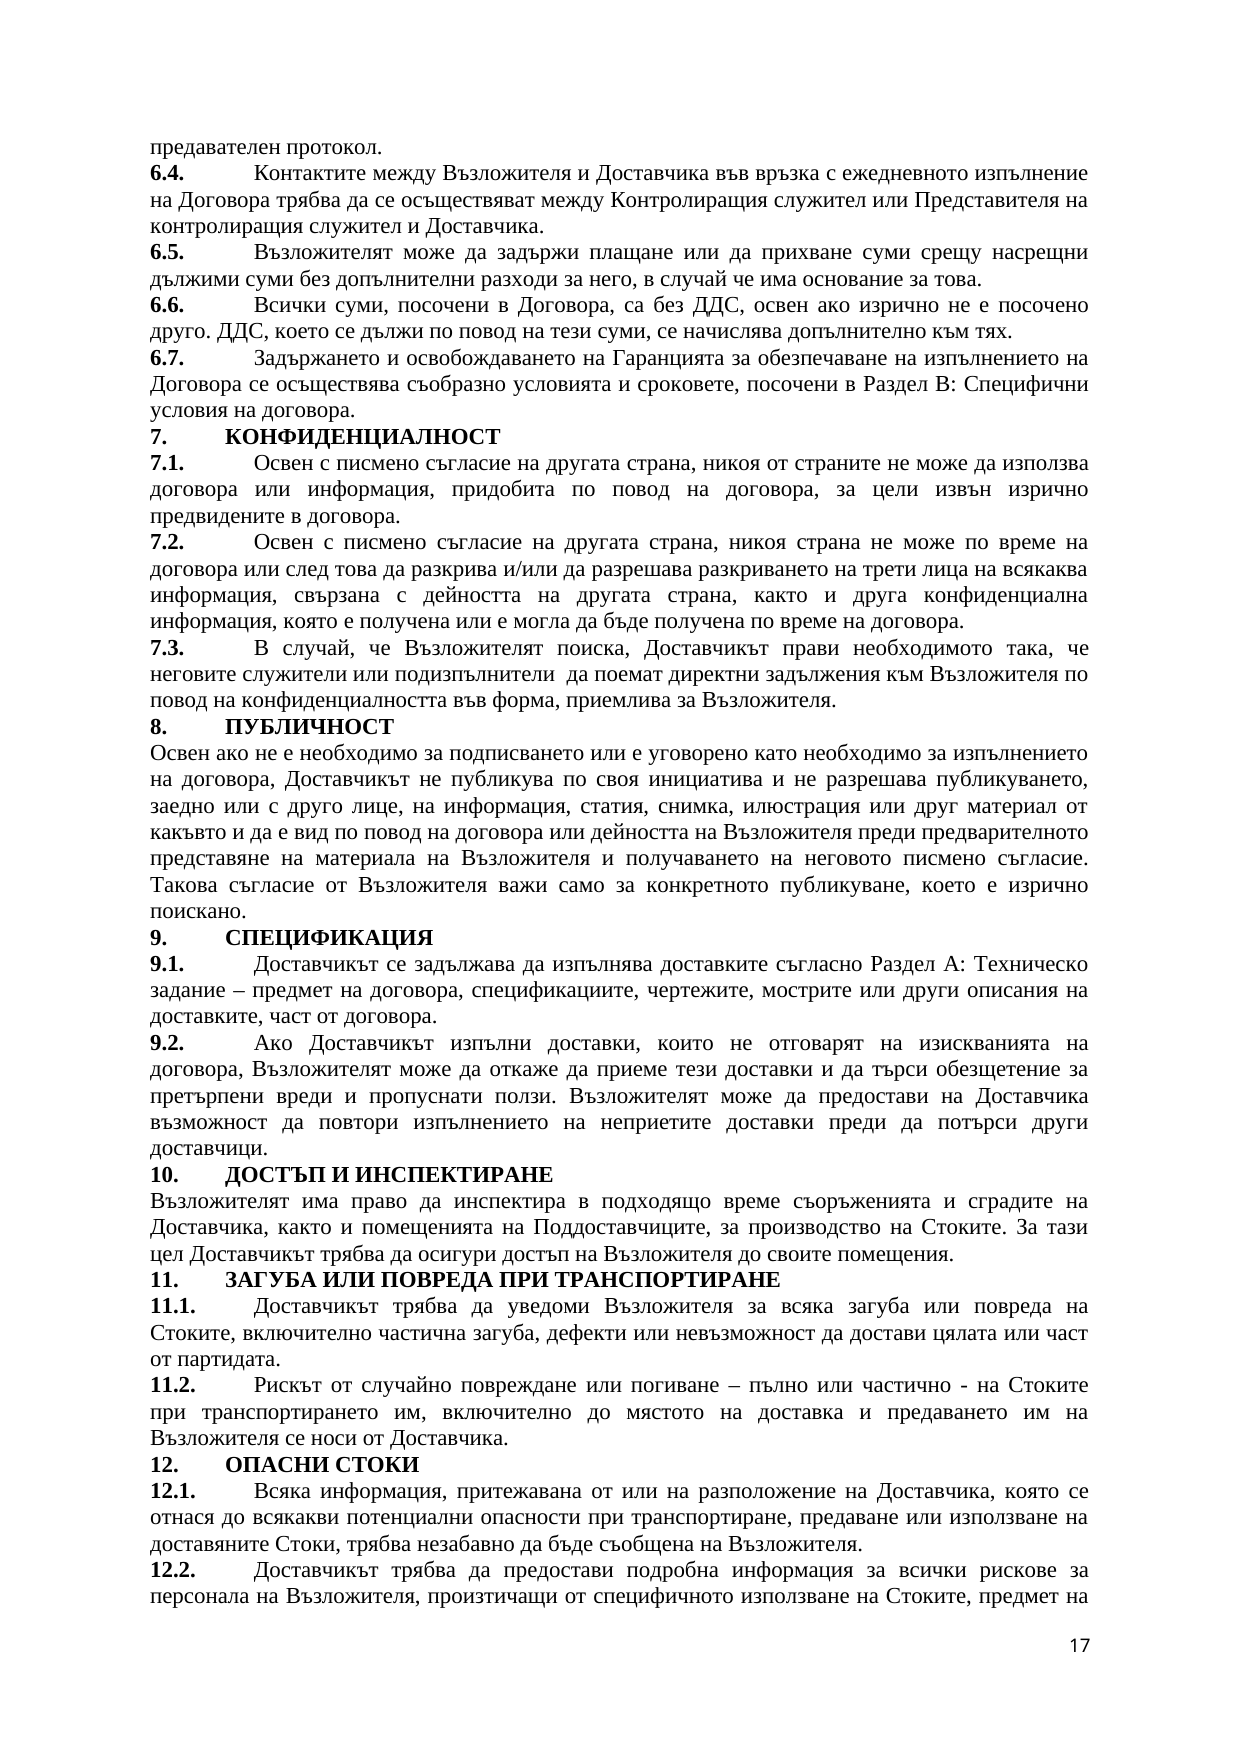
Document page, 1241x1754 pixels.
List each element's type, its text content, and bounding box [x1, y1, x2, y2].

list Възложителят може да задържи плащане или да прихване суми срещу насрещни дължими суми без допълнителни разходи за него, в случай че има основание за това. [150, 238, 1090, 291]
text Възложителят има право да инспектира в подходящо време съоръженията и сградите на Доставчика, както и помещенията на Поддоставчиците, за производство на Стоките. За тази цел Доставчикът трябва да осигури достъп на Възложителя до своите помещения. [150, 1187, 1090, 1266]
list Задържането и освобождаването на Гаранцията за обезпечаване на изпълнението на Договора се осъществява съобразно условията и сроковете, посочени в Раздел В: Специфични условия на договора. [150, 344, 1090, 423]
list Всяка информация, притежавана от или на разположение на Доставчика, която се отнася до всякакви потенциални опасности при транспортиране, предаване или използване на доставяните Стоки, трябва незабавно да бъде съобщена на Възложителя. [150, 1477, 1090, 1556]
list Доставчикът се задължава да изпълнява доставките съгласно Раздел А: Техническо задание – предмет на договора, спецификациите, чертежите, мострите или други описания на доставките, част от договора. [150, 950, 1090, 1029]
list Освен с писмено съгласие на другата страна, никоя страна не може по време на договора или след това да разкрива и/или да разрешава разкриването на трети лица на всякаква информация, свързана с дейността на другата страна, както и друга конфиденциална информация, която е получена или е могла да бъде получена по време на договора. [150, 528, 1090, 634]
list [150, 133, 1090, 159]
list Рискът от случайно повреждане или погиване – пълно или частично - на Стоките при транспортирането им, включително до мястото на доставка и предаването им на Възложителя се носи от Доставчика. [150, 1372, 1090, 1451]
list ЗАГУБА ИЛИ ПОВРЕДА ПРИ ТРАНСПОРТИРАНЕ [150, 1266, 1090, 1292]
list Доставчикът трябва да уведоми Възложителя за всяка загуба или повреда на Стоките, включително частична загуба, дефекти или невъзможност да достави цялата или част от партидата. [150, 1292, 1090, 1372]
list КОНФИДЕНЦИАЛНОСТ [150, 423, 1090, 449]
text Освен ако не е необходимо за подписването или е уговорено като необходимо за изпълнението на договора, Доставчикът не публикува по своя инициатива и не разрешава публикуването, заедно или с друго лице, на информация, статия, снимка, илюстрация или друг материал от какъвто и да е вид по повод на договора или дейността на Възложителя преди предварителното представяне на материала на Възложителя и получаването на неговото писмено съгласие. Такова съгласие от Възложителя важи само за конкретното публикуване, което е изрично поискано. [150, 739, 1090, 923]
list Контактите между Възложителя и Доставчика във връзка с ежедневното изпълнение на Договора трябва да се осъществяват между Контролиращия служител или Представителя на контролиращия служител и Доставчика. [150, 159, 1090, 238]
list В случай, че Възложителят поиска, Доставчикът прави необходимото така, че неговите служители или подизпълнители да поемат директни задължения към Възложителя по повод на конфиденциалността във форма, приемлива за Възложителя. [150, 634, 1090, 713]
list Ако Доставчикът изпълни доставки, които не отговарят на изискванията на договора, Възложителят може да откаже да приеме тези доставки и да търси обезщетение за претърпени вреди и пропуснати ползи. Възложителят може да предостави на Доставчика възможност да повтори изпълнението на неприетите доставки преди да потърси други доставчици. [150, 1029, 1090, 1161]
list ДОСТЪП И ИНСПЕКТИРАНЕ [150, 1161, 1090, 1187]
list ОПАСНИ СТОКИ [150, 1451, 1090, 1477]
list ПУБЛИЧНОСТ [150, 713, 1090, 739]
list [150, 1556, 1090, 1609]
list Всички суми, посочени в Договора, са без ДДС, освен ако изрично не е посочено друго. ДДС, което се дължи по повод на тези суми, се начислява допълнително към тях. [150, 291, 1090, 344]
list СПЕЦИФИКАЦИЯ [150, 923, 1090, 950]
list Освен с писмено съгласие на другата страна, никоя от страните не може да използва договора или информация, придобита по повод на договора, за цели извън изрично предвидените в договора. [150, 449, 1090, 528]
